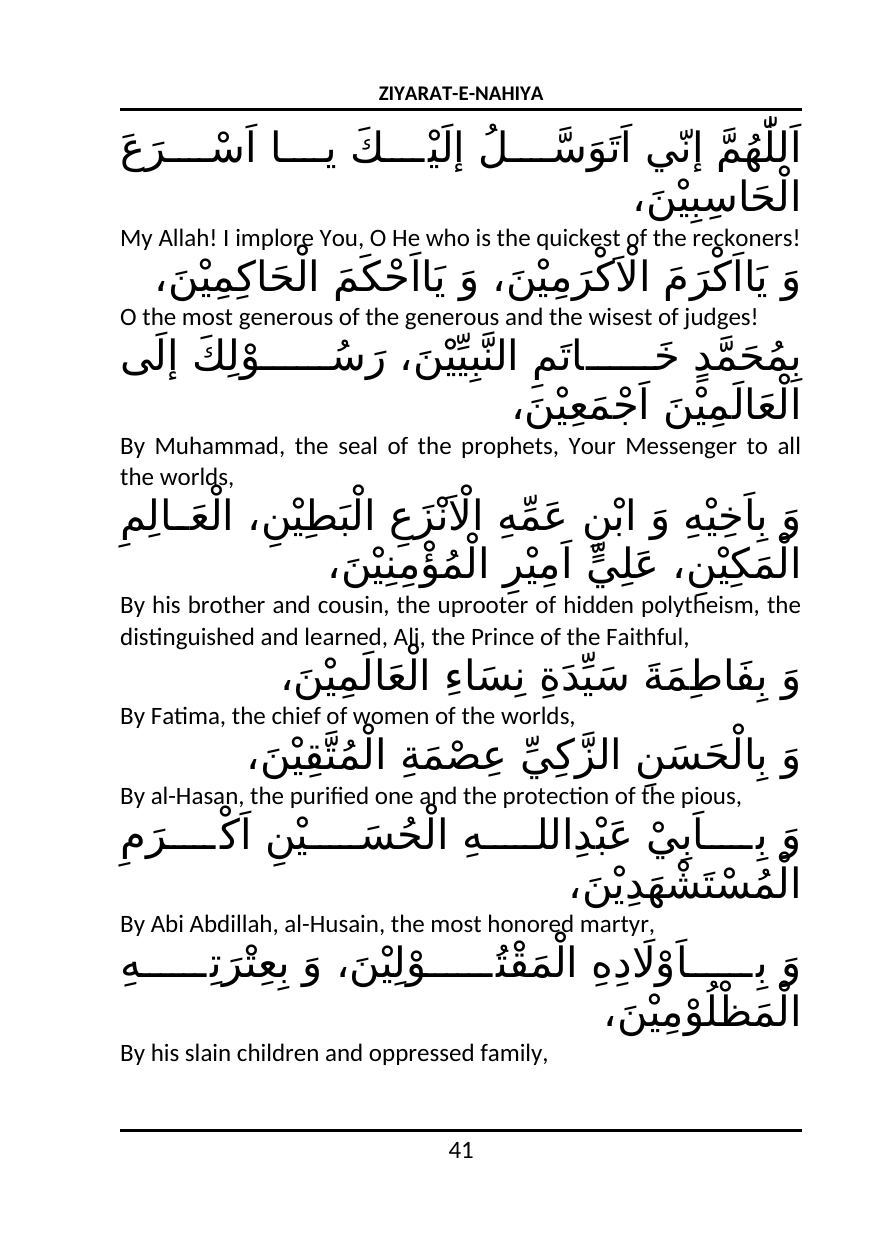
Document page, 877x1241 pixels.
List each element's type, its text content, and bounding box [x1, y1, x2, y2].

text وَ بِاَخِيْهِ وَ ابْنِ عَمِّهِ الْاَنْزَعِ الْبَطِيْنِ، الْعَالِمِ الْمَكِيْنِ، عَلِيٍّ اَمِيْرِ الْمُؤْمِنِيْنَ، [120, 492, 802, 589]
text وَ يَااَكْرَمَ الْاَكْرَمِيْنَ، وَ يَااَحْكَمَ الْحَاكِمِيْنَ، [120, 252, 802, 301]
text اَللّٰهُمَّ إنّي اَتَوَسَّلُ إلَيْكَ يا اَسْرَعَ الْحَاسِبِيْنَ، [120, 124, 802, 221]
text By his slain children and oppressed family, [120, 1036, 802, 1067]
text وَ بِاَبِيْ عَبْدِاللهِ الْحُسَيْنِ اَكْرَمِ الْمُسْتَشْهَدِيْنَ، [120, 811, 802, 908]
text O the most generous of the generous and the wisest of judges! [120, 301, 802, 332]
text وَ بِاَوْلَادِهِ الْمَقْتُوْلِيْنَ، وَ بِعِتْرَتِهِ الْمَظْلُوْمِيْنَ، [120, 939, 802, 1036]
text وَ بِفَاطِمَةَ سَيِّدَةِ نِسَاءِ الْعَالَمِيْنَ، [120, 651, 802, 700]
text وَ بِالْحَسَنِ الزَّكِيِّ عِصْمَةِ الْمُتَّقِيْنَ، [120, 731, 802, 779]
text By al-Hasan, the purified one and the protection of the pious, [120, 779, 802, 811]
text By his brother and cousin, the uprooter of hidden polytheism, the distinguished and learned, Ali, the Prince of the Faithful, [120, 589, 802, 651]
text By Muhammad, the seal of the prophets, Your Messenger to all the worlds, [120, 429, 802, 492]
text By Fatima, the chief of women of the worlds, [120, 700, 802, 731]
text By Abi Abdillah, al-Husain, the most honored martyr, [120, 908, 802, 939]
text My Allah! I implore You, O He who is the quickest of the reckoners! [120, 221, 802, 252]
text بِمُحَمَّدٍ خَاتَمِ النَّبِيِّيْنَ، رَسُوْلِكَ إلَى الْعَالَمِيْنَ اَجْمَعِيْنَ، [120, 332, 802, 429]
